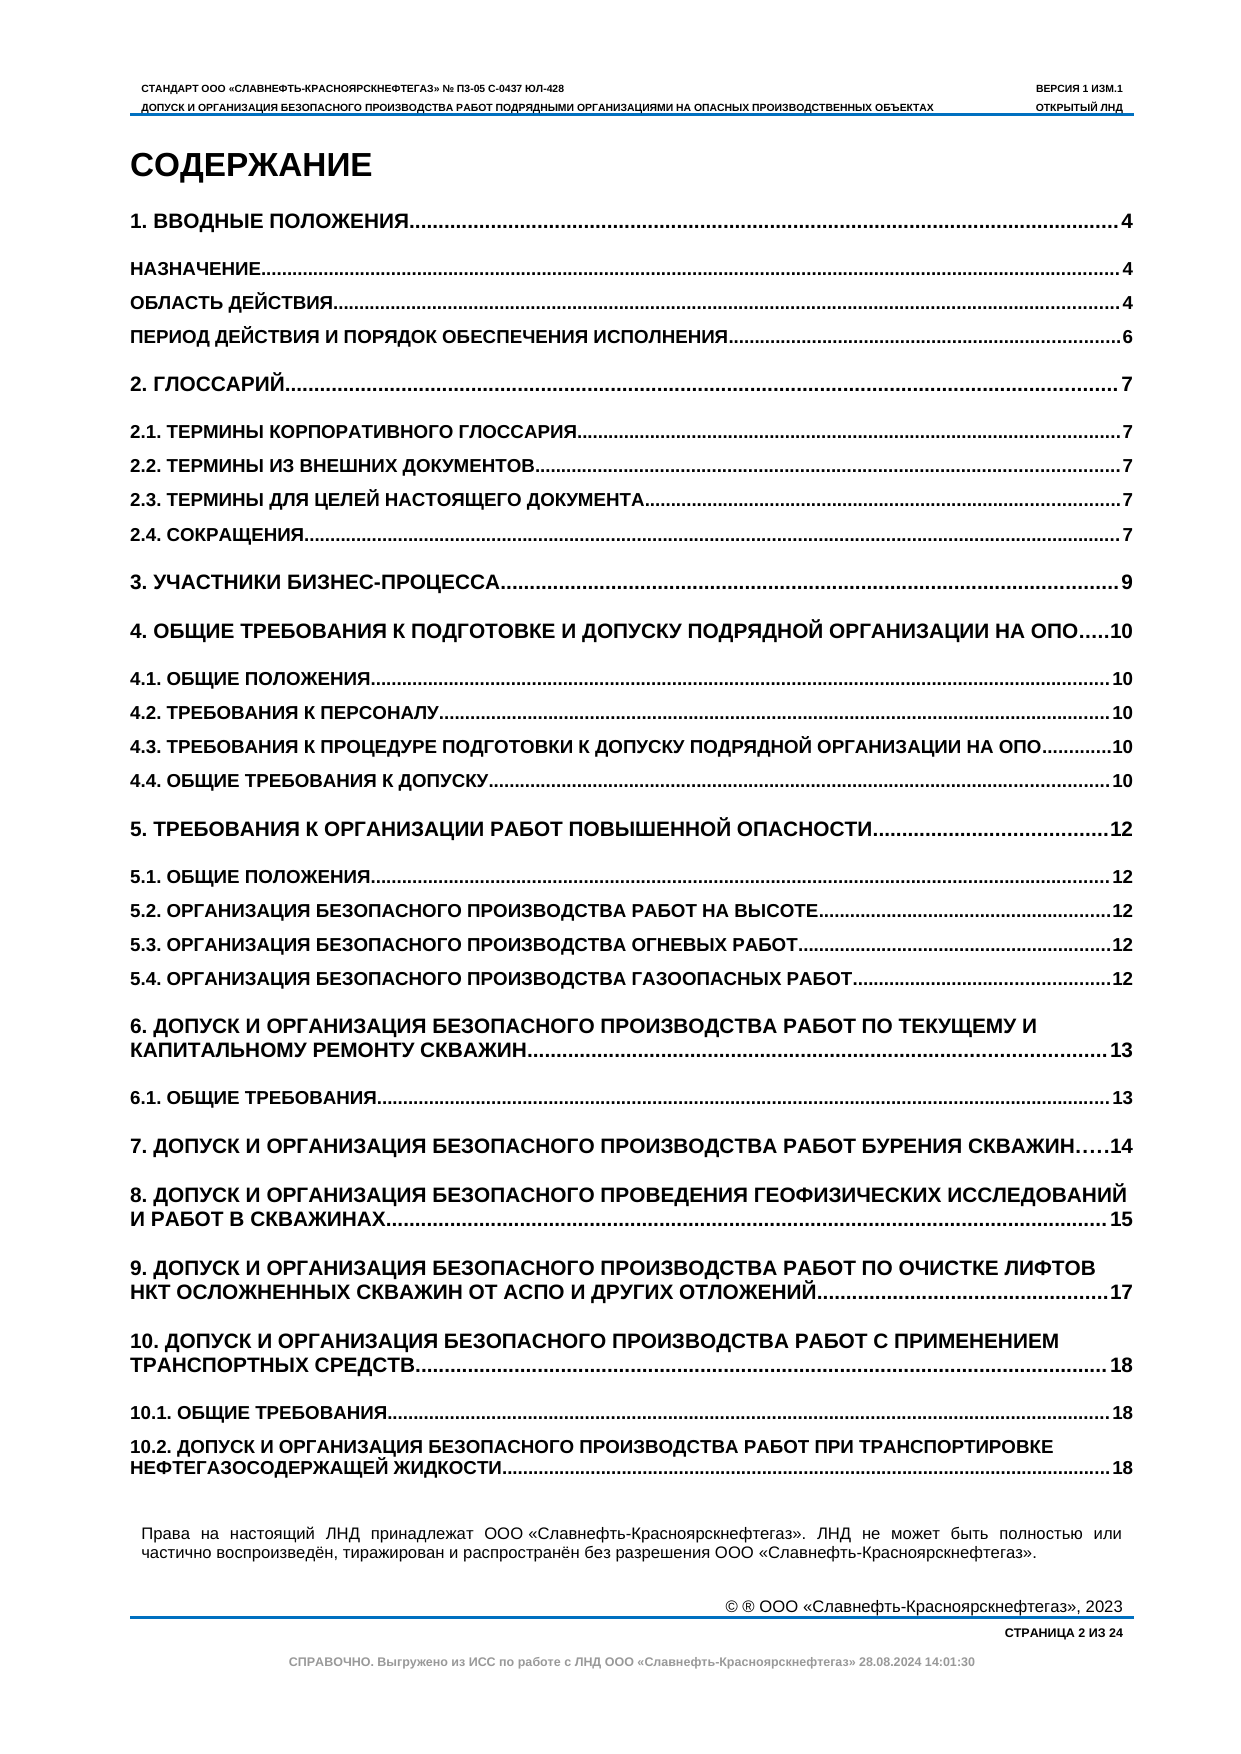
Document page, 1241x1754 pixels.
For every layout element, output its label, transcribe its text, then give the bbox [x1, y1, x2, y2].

text СОДЕРЖАНИЕ [130, 145, 1134, 183]
